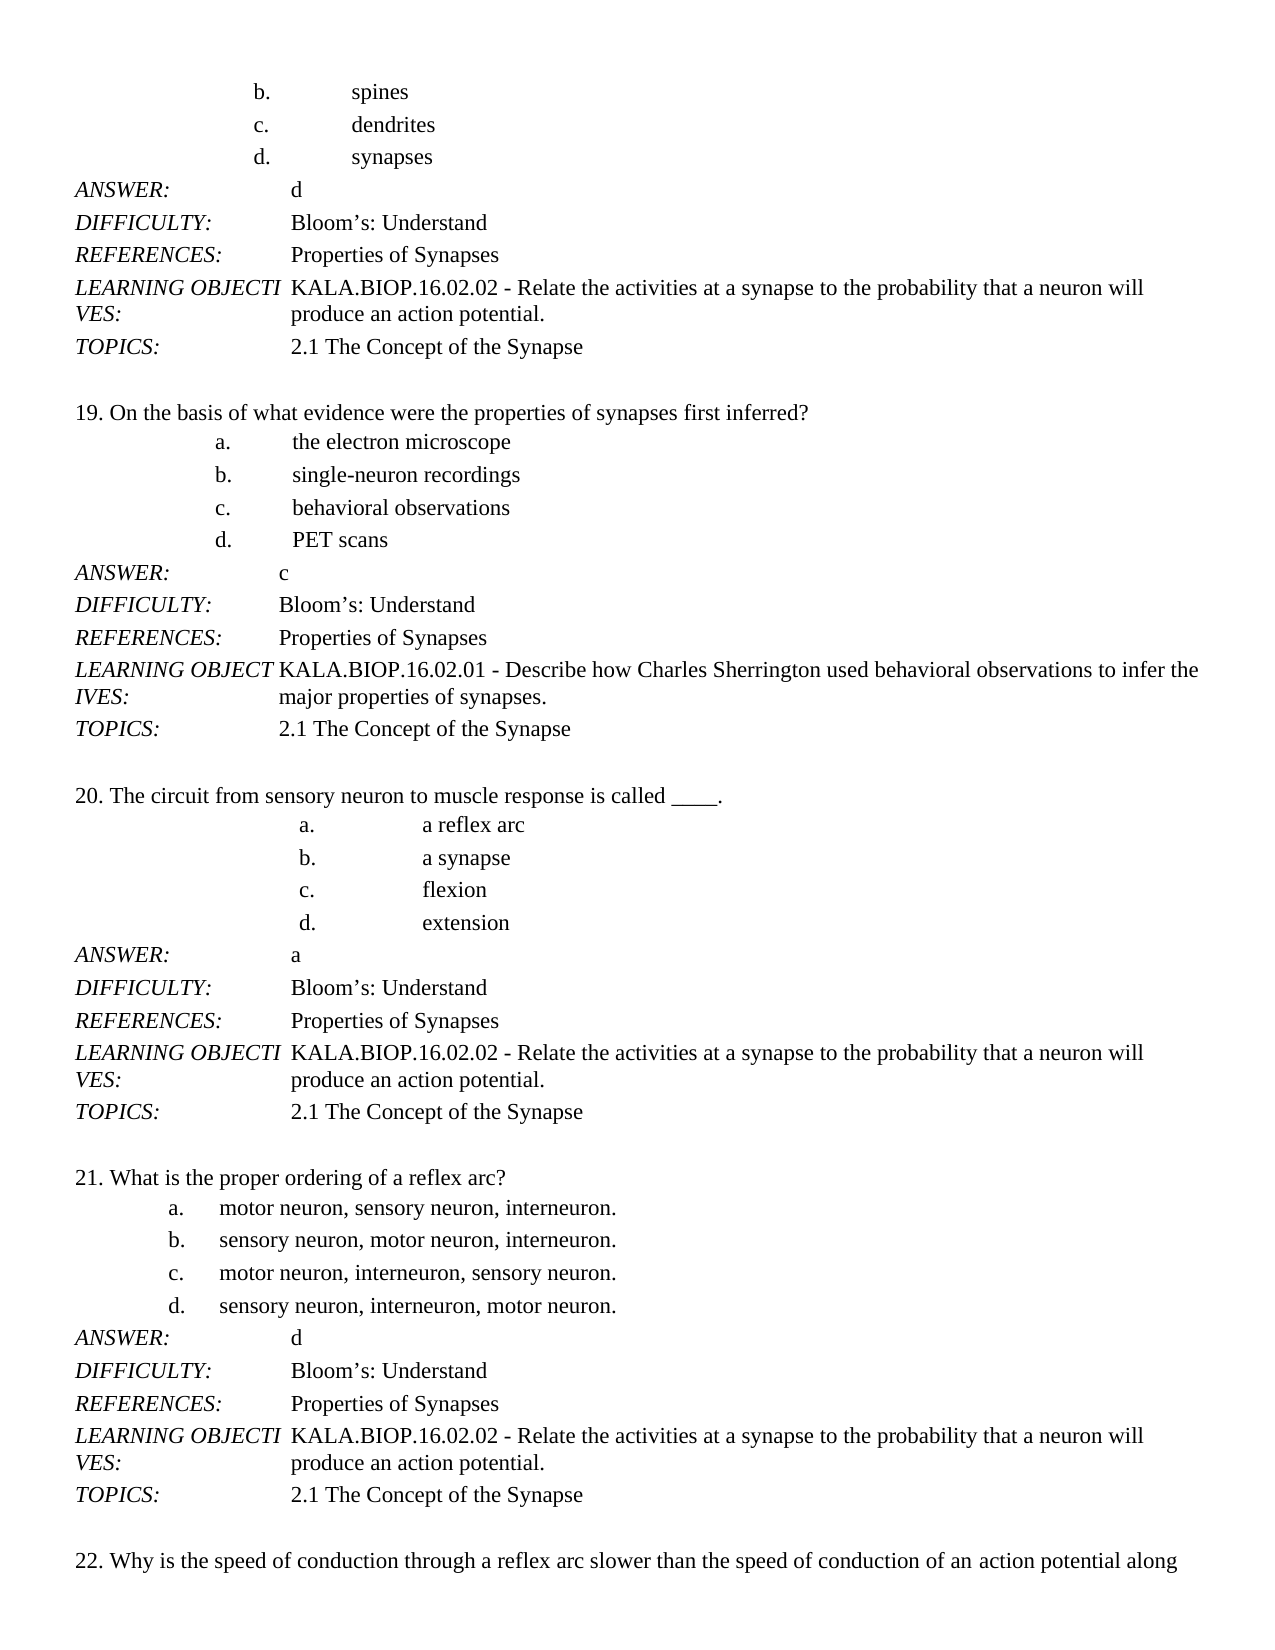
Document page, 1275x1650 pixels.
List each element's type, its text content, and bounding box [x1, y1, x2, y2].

table_header 20. The circuit from sensory neuron to muscle response is called ____.​ [75, 808, 1200, 1128]
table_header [75, 75, 1200, 362]
table_header 21. What is the proper ordering of a reflex arc?​ [75, 1191, 1200, 1511]
table_header 19. On the basis of what evidence were the properties of synapses first inferred?​ [75, 425, 1200, 745]
